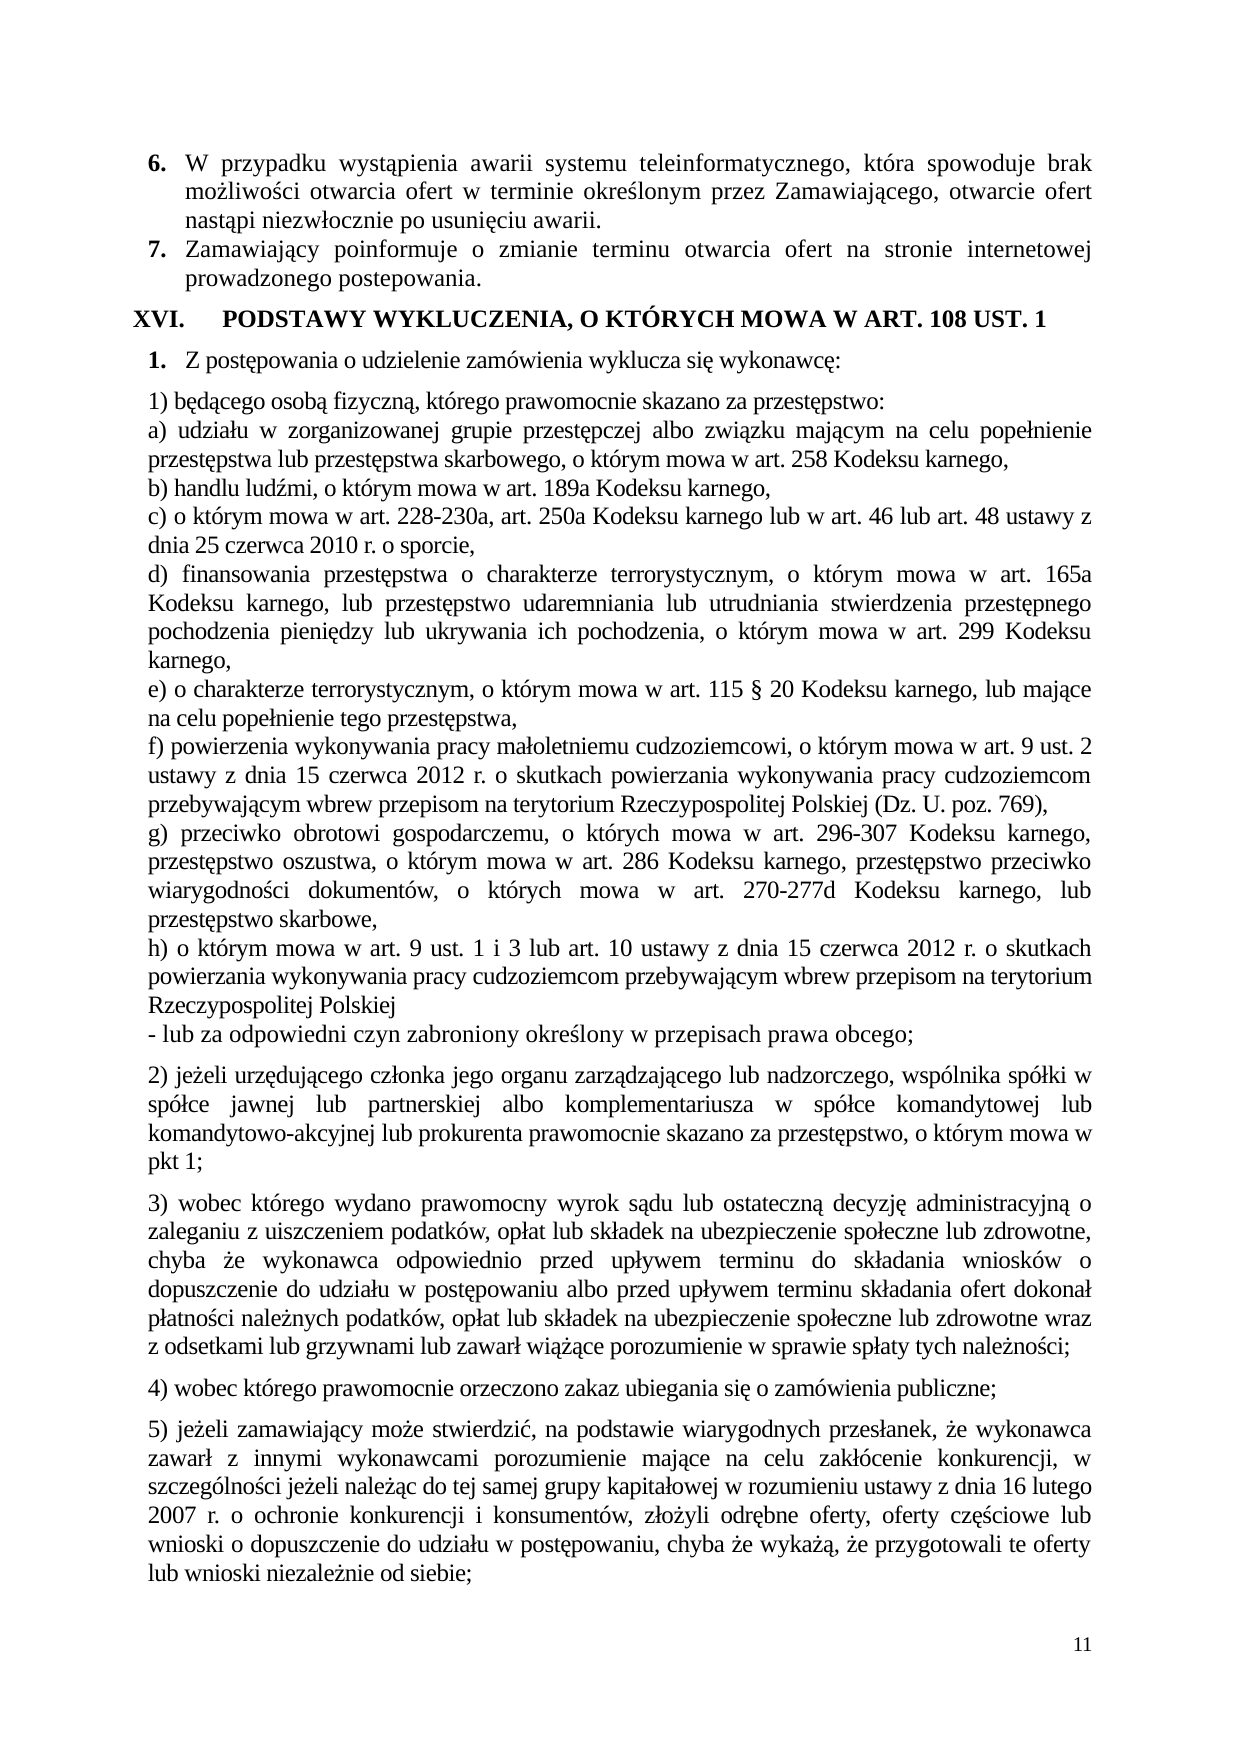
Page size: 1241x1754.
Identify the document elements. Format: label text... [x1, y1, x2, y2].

text d) finansowania przestępstwa o charakterze terrorystycznym, o którym mowa w art. 165a Kodeksu karnego, lub przestępstwo udaremniania lub utrudniania stwierdzenia przestępnego pochodzenia pieniędzy lub ukrywania ich pochodzenia, o którym mowa w art. 299 Kodeksu karnego, [148, 559, 1093, 674]
text 1) będącego osobą fizyczną, którego prawomocnie skazano za przestępstwo: [148, 386, 1093, 415]
list W przypadku wystąpienia awarii systemu teleinformatycznego, która spowoduje brak możliwości otwarcia ofert w terminie określonym przez Zamawiającego, otwarcie ofert nastąpi niezwłocznie po usunięciu awarii. [148, 148, 1093, 234]
text 2) jeżeli urzędującego członka jego organu zarządzającego lub nadzorczego, wspólnika spółki w spółce jawnej lub partnerskiej albo komplementariusza w spółce komandytowej lub komandytowo-akcyjnej lub prokurenta prawomocnie skazano za przestępstwo, o którym mowa w pkt 1; [148, 1060, 1093, 1175]
text a) udziału w zorganizowanej grupie przestępczej albo związku mającym na celu popełnienie przestępstwa lub przestępstwa skarbowego, o którym mowa w art. 258 Kodeksu karnego, [148, 415, 1093, 473]
text - lub za odpowiedni czyn zabroniony określony w przepisach prawa obcego; [148, 1019, 1093, 1048]
text e) o charakterze terrorystycznym, o którym mowa w art. 115 § 20 Kodeksu karnego, lub mające na celu popełnienie tego przestępstwa, [148, 674, 1093, 731]
text h) o którym mowa w art. 9 ust. 1 i 3 lub art. 10 ustawy z dnia 15 czerwca 2012 r. o skutkach powierzania wykonywania pracy cudzoziemcom przebywającym wbrew przepisom na terytorium Rzeczypospolitej Polskiej [148, 933, 1093, 1019]
text 3) wobec którego wydano prawomocny wyrok sądu lub ostateczną decyzję administracyjną o zaleganiu z uiszczeniem podatków, opłat lub składek na ubezpieczenie społeczne lub zdrowotne, chyba że wykonawca odpowiednio przed upływem terminu do składania wniosków o dopuszczenie do udziału w postępowaniu albo przed upływem terminu składania ofert dokonał płatności należnych podatków, opłat lub składek na ubezpieczenie społeczne lub zdrowotne wraz z odsetkami lub grzywnami lub zawarł wiążące porozumienie w sprawie spłaty tych należności; [148, 1188, 1093, 1360]
list Z postępowania o udzielenie zamówienia wyklucza się wykonawcę: [148, 345, 1093, 374]
text f) powierzenia wykonywania pracy małoletniemu cudzoziemcowi, o którym mowa w art. 9 ust. 2 ustawy z dnia 15 czerwca 2012 r. o skutkach powierzania wykonywania pracy cudzoziemcom przebywającym wbrew przepisom na terytorium Rzeczypospolitej Polskiej (Dz. U. poz. 769), [148, 731, 1093, 818]
text 4) wobec którego prawomocnie orzeczono zakaz ubiegania się o zamówienia publiczne; [148, 1373, 1093, 1401]
text c) o którym mowa w art. 228-230a, art. 250a Kodeksu karnego lub w art. 46 lub art. 48 ustawy z dnia 25 czerwca 2010 r. o sporcie, [148, 501, 1093, 559]
list PODSTAWY WYKLUCZENIA, O KTÓRYCH MOWA W ART. 108 UST. 1 [185, 304, 1093, 333]
text 5) jeżeli zamawiający może stwierdzić, na podstawie wiarygodnych przesłanek, że wykonawca zawarł z innymi wykonawcami porozumienie mające na celu zakłócenie konkurencji, w szczególności jeżeli należąc do tej samej grupy kapitałowej w rozumieniu ustawy z dnia 16 lutego 2007 r. o ochronie konkurencji i konsumentów, złożyli odrębne oferty, oferty częściowe lub wnioski o dopuszczenie do udziału w postępowaniu, chyba że wykażą, że przygotowali te oferty lub wnioski niezależnie od siebie; [148, 1414, 1093, 1586]
text g) przeciwko obrotowi gospodarczemu, o których mowa w art. 296-307 Kodeksu karnego, przestępstwo oszustwa, o którym mowa w art. 286 Kodeksu karnego, przestępstwo przeciwko wiarygodności dokumentów, o których mowa w art. 270-277d Kodeksu karnego, lub przestępstwo skarbowe, [148, 818, 1093, 933]
text b) handlu ludźmi, o którym mowa w art. 189a Kodeksu karnego, [148, 473, 1093, 501]
list Zamawiający poinformuje o zmianie terminu otwarcia ofert na stronie internetowej prowadzonego postepowania. [148, 234, 1093, 291]
